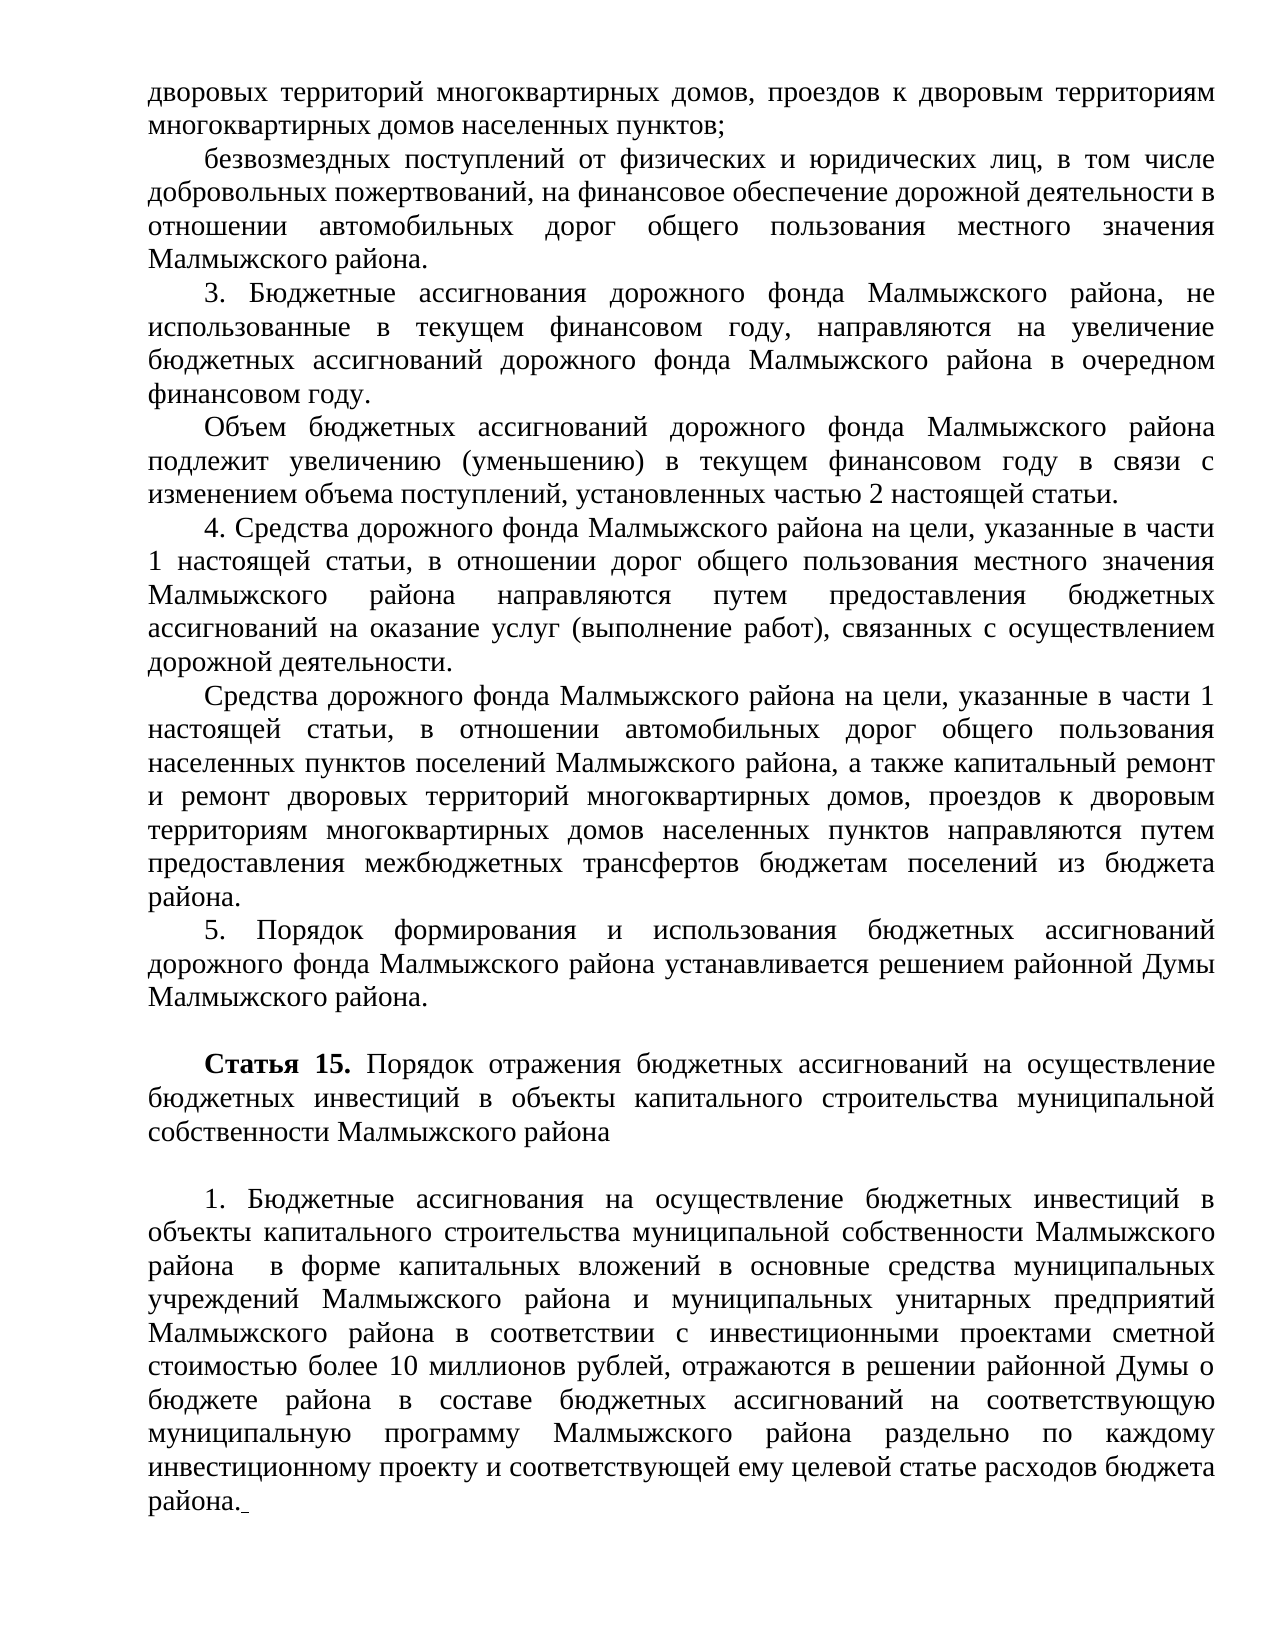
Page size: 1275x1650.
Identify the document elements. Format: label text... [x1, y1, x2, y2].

text Объем бюджетных ассигнований дорожного фонда Малмыжского района подлежит увеличению (уменьшению) в текущем финансовом году в связи с изменением объема поступлений, установленных частью 2 настоящей статьи. [148, 409, 1216, 510]
text 5. Порядок формирования и использования бюджетных ассигнований дорожного фонда Малмыжского района устанавливается решением районной Думы Малмыжского района. [148, 912, 1216, 1013]
text 4. Средства дорожного фонда Малмыжского района на цели, указанные в части 1 настоящей статьи, в отношении дорог общего пользования местного значения Малмыжского района направляются путем предоставления бюджетных ассигнований на оказание услуг (выполнение работ), связанных с осуществлением дорожной деятельности. [148, 510, 1216, 678]
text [148, 74, 1216, 141]
text 3. Бюджетные ассигнования дорожного фонда Малмыжского района, не использованные в текущем финансовом году, направляются на увеличение бюджетных ассигнований дорожного фонда Малмыжского района в очередном финансовом году. [148, 275, 1216, 409]
text 1. Бюджетные ассигнования на осуществление бюджетных инвестиций в объекты капитального строительства муниципальной собственности Малмыжского района в форме капитальных вложений в основные средства муниципальных учреждений Малмыжского района и муниципальных унитарных предприятий Малмыжского района в соответствии с инвестиционными проектами сметной стоимостью более 10 миллионов рублей, отражаются в решении районной Думы о бюджете района в составе бюджетных ассигнований на соответствующую муниципальную программу Малмыжского района раздельно по каждому инвестиционному проекту и соответствующей ему целевой статье расходов бюджета района. [148, 1181, 1216, 1516]
text Средства дорожного фонда Малмыжского района на цели, указанные в части 1 настоящей статьи, в отношении автомобильных дорог общего пользования населенных пунктов поселений Малмыжского района, а также капитальный ремонт и ремонт дворовых территорий многоквартирных домов, проездов к дворовым территориям многоквартирных домов населенных пунктов направляются путем предоставления межбюджетных трансфертов бюджетам поселений из бюджета района. [148, 678, 1216, 912]
text безвозмездных поступлений от физических и юридических лиц, в том числе добровольных пожертвований, на финансовое обеспечение дорожной деятельности в отношении автомобильных дорог общего пользования местного значения Малмыжского района. [148, 141, 1216, 275]
text Статья 15. Порядок отражения бюджетных ассигнований на осуществление бюджетных инвестиций в объекты капитального строительства муниципальной собственности Малмыжского района [148, 1047, 1216, 1147]
